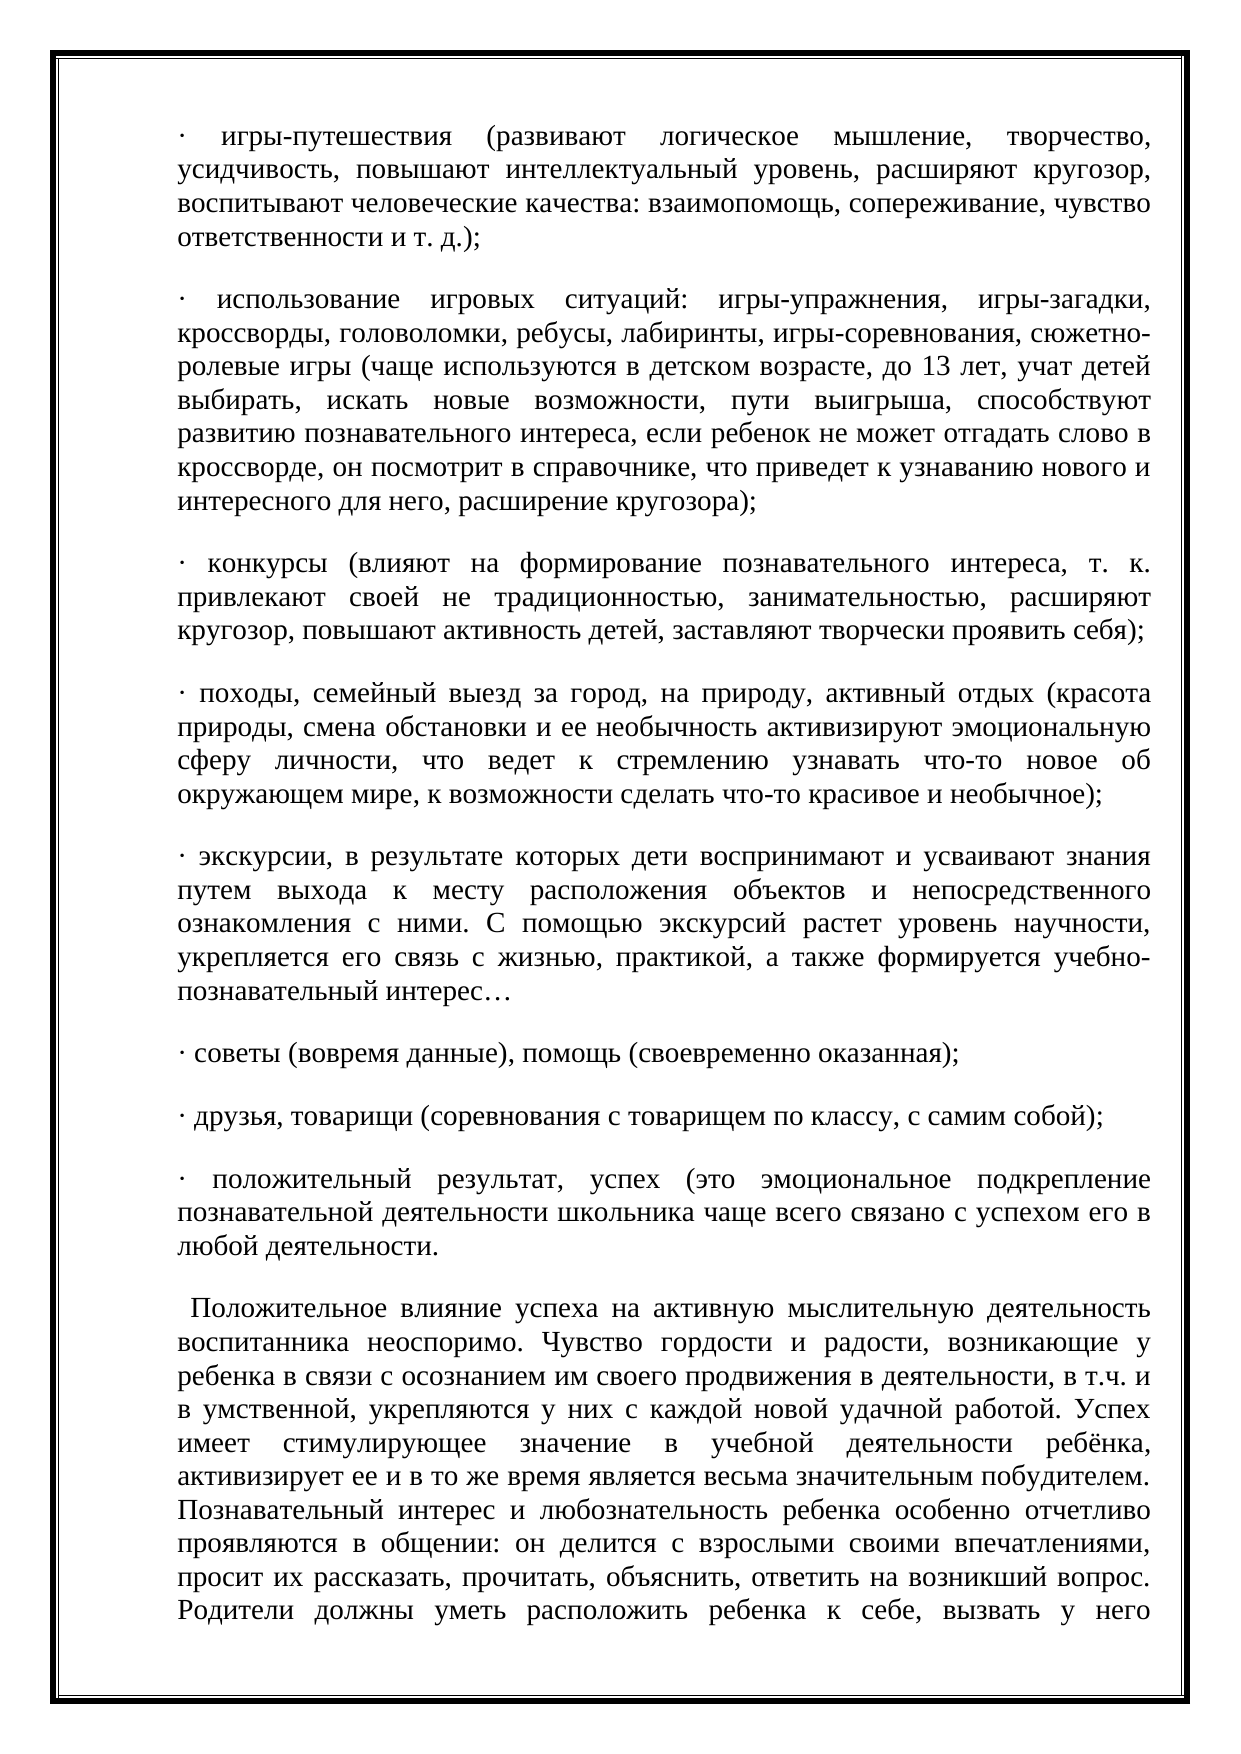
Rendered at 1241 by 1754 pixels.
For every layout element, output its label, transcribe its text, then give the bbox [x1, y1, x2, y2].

text · положительный результат, успех (это эмоциональное подкрепление познавательной деятельности школьника чаще всего связано с успехом его в любой деятельности. [177, 1161, 1152, 1261]
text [177, 1291, 1152, 1626]
text · экскурсии, в результате которых дети воспринимают и усваивают знания путем выхода к месту расположения объектов и непосредственного ознакомления с ними. С помощью экскурсий растет уровень научности, укрепляется его связь с жизнью, практикой, а также формируется учебно-познавательный интерес… [177, 838, 1152, 1006]
text · использование игровых ситуаций: игры-упражнения, игры-загадки, кроссворды, головоломки, ребусы, лабиринты, игры-соревнования, сюжетно-ролевые игры (чаще используются в детском возрасте, до 13 лет, учат детей выбирать, искать новые возможности, пути выигрыша, способствуют развитию познавательного интереса, если ребенок не может отгадать слово в кроссворде, он посмотрит в справочнике, что приведет к узнаванию нового и интересного для него, расширение кругозора); [177, 281, 1152, 516]
text · игры-путешествия (развивают логическое мышление, творчество, усидчивость, повышают интеллектуальный уровень, расширяют кругозор, воспитывают человеческие качества: взаимопомощь, сопереживание, чувство ответственности и т. д.); [177, 118, 1152, 252]
text · советы (вовремя данные), помощь (своевременно оказанная); [177, 1035, 1152, 1069]
text · походы, семейный выезд за город, на природу, активный отдых (красота природы, смена обстановки и ее необычность активизируют эмоциональную сферу личности, что ведет к стремлению узнавать что-то новое об окружающем мире, к возможности сделать что-то красивое и необычное); [177, 675, 1152, 809]
text · друзья, товарищи (соревнования с товарищем по классу, с самим собой); [177, 1098, 1152, 1132]
text · конкурсы (влияют на формирование познавательного интереса, т. к. привлекают своей не традиционностью, занимательностью, расширяют кругозор, повышают активность детей, заставляют творчески проявить себя); [177, 545, 1152, 646]
